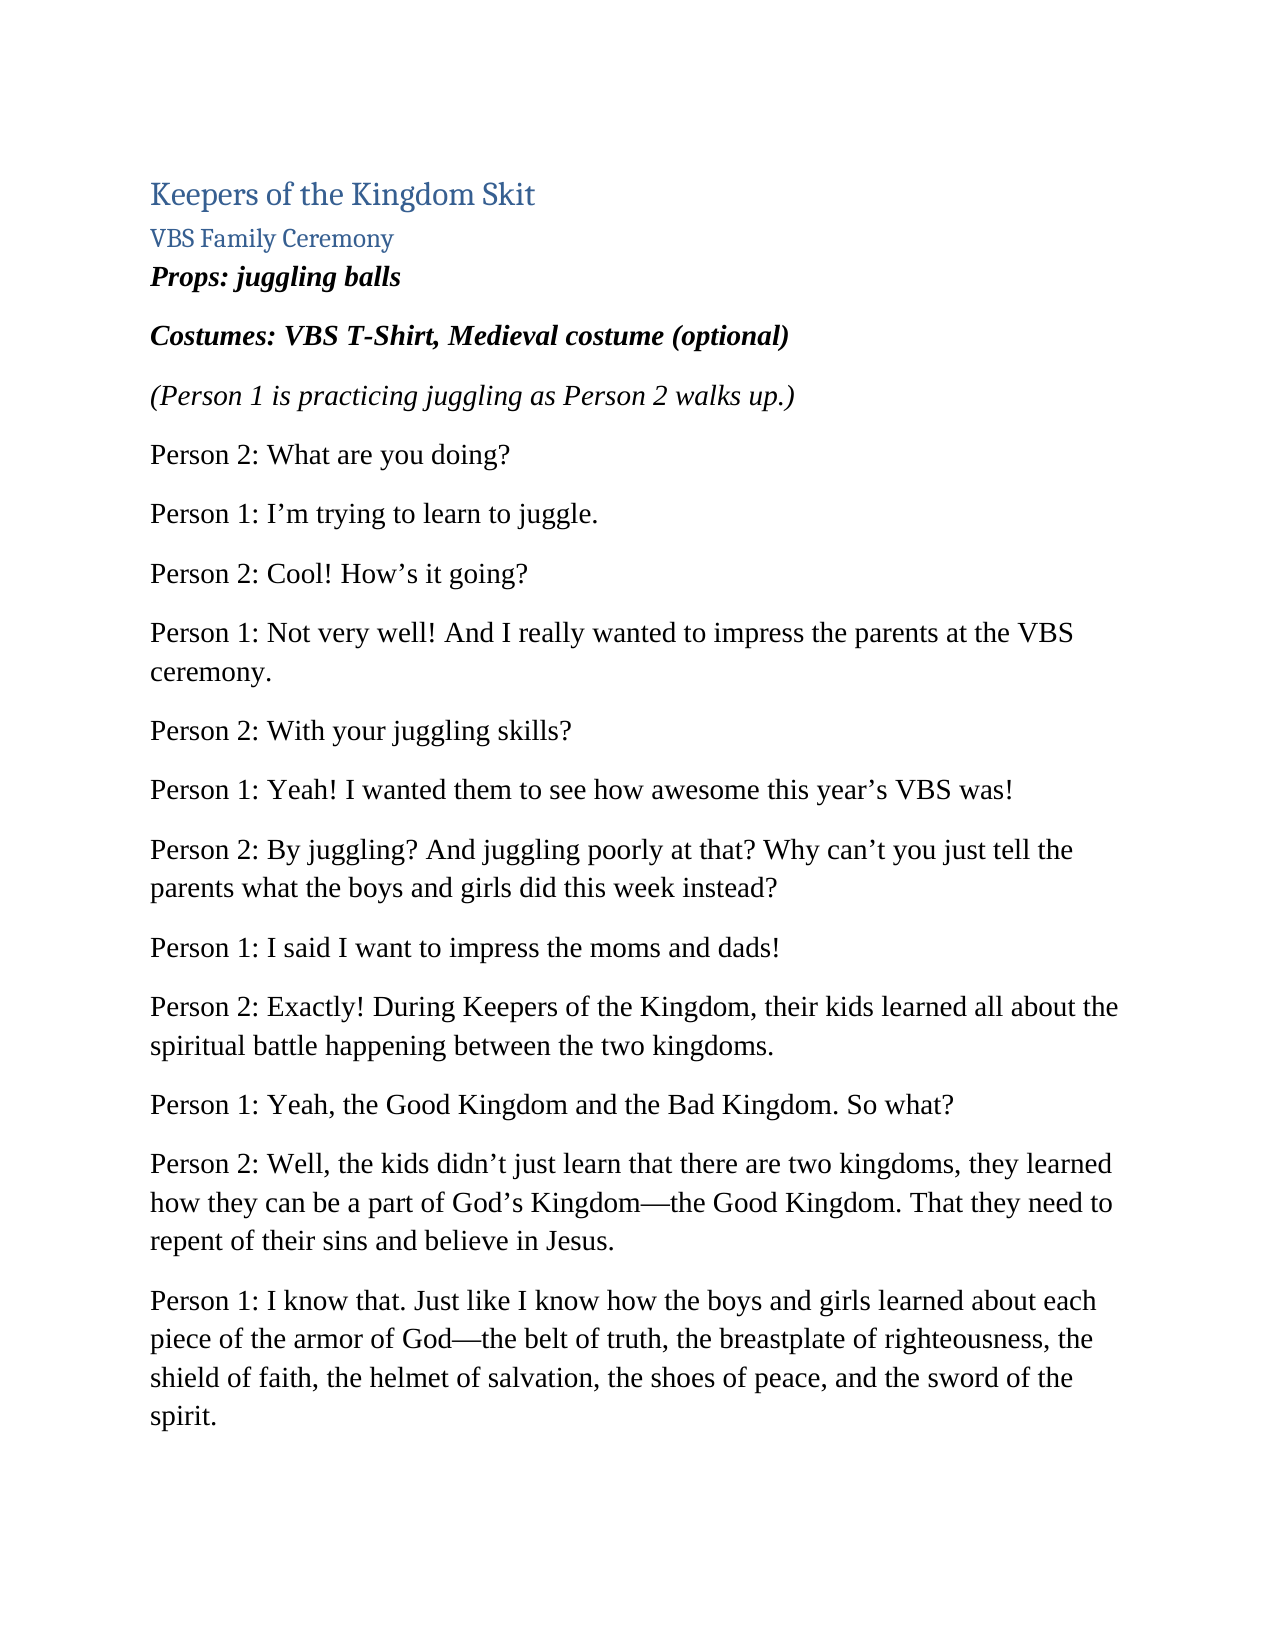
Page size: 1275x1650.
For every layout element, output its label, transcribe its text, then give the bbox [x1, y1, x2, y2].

text Person 2: By juggling? And juggling poorly at that? Why can’t you just tell the parents what the boys and girls did this week instead? [150, 832, 1125, 904]
text Person 2: With your juggling skills? [150, 713, 1125, 747]
text (Person 1 is practicing juggling as Person 2 walks up.) [150, 378, 1125, 411]
text Person 2: Cool! How’s it going? [150, 556, 1125, 589]
subtitle Keepers of the Kingdom Skit [150, 175, 1125, 213]
text Props: juggling balls [150, 259, 1125, 292]
text Person 1: I said I want to impress the moms and dads! [150, 930, 1125, 963]
text Person 1: Not very well! And I really wanted to impress the parents at the VBS ceremony. [150, 615, 1125, 687]
text Person 2: What are you doing? [150, 437, 1125, 471]
text Costumes: VBS T-Shirt, Medieval costume (optional) [150, 318, 1125, 352]
text Person 2: Well, the kids didn’t just learn that there are two kingdoms, they learned how they can be a part of God’s Kingdom—the Good Kingdom. That they need to repent of their sins and believe in Jesus. [150, 1146, 1125, 1257]
text Person 1: Yeah! I wanted them to see how awesome this year’s VBS was! [150, 772, 1125, 806]
text Person 1: I know that. Just like I know how the boys and girls learned about each piece of the armor of God—the belt of truth, the breastplate of righteousness, the shield of faith, the helmet of salvation, the shoes of peace, and the sword of the spirit. [150, 1283, 1125, 1432]
text Person 2: Exactly! During Keepers of the Kingdom, their kids learned all about the spiritual battle happening between the two kingdoms. [150, 989, 1125, 1061]
text Person 1: I’m trying to learn to juggle. [150, 496, 1125, 530]
text Person 1: Yeah, the Good Kingdom and the Bad Kingdom. So what? [150, 1087, 1125, 1121]
subtitle VBS Family Ceremony [150, 223, 1125, 254]
